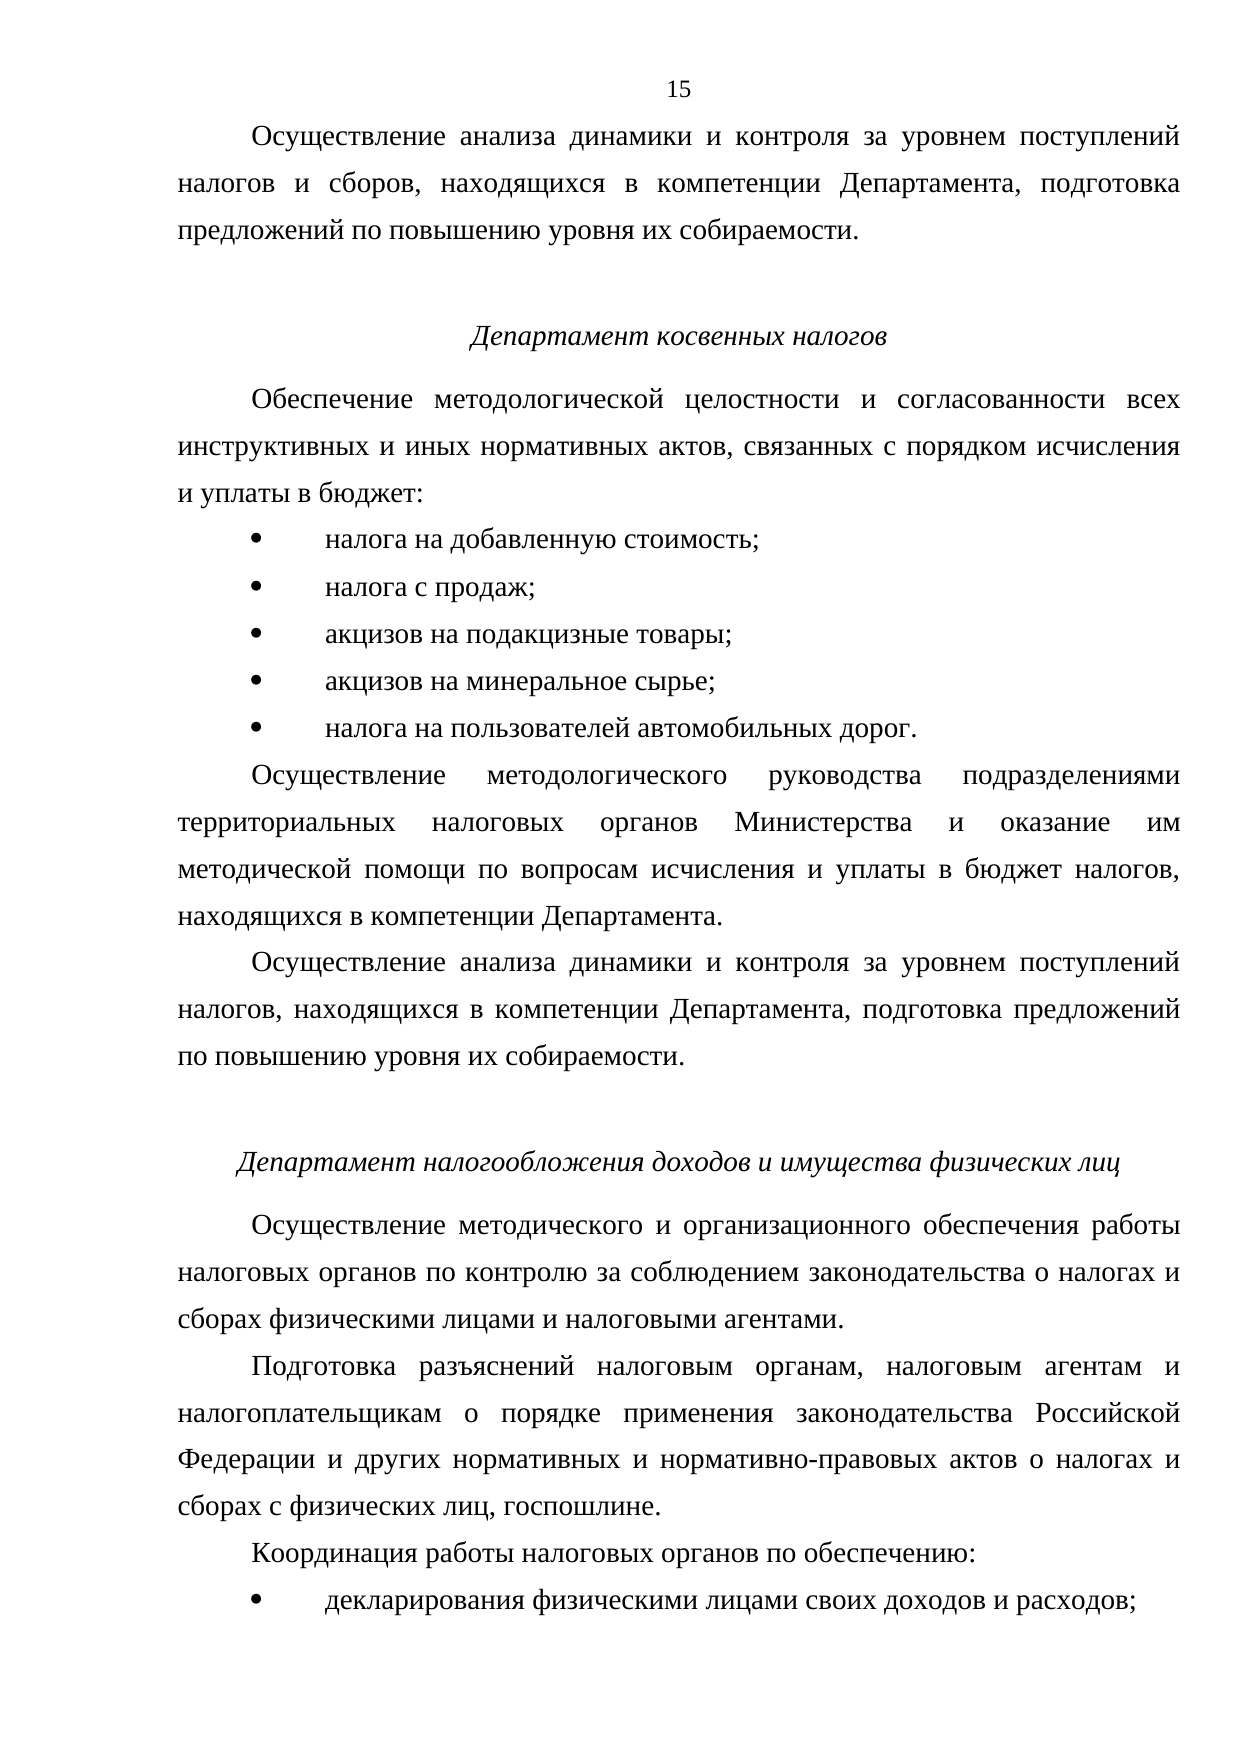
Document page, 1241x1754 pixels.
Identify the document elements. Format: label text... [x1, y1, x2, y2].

text Департамент косвенных налогов [177, 318, 1181, 352]
list налога на пользователей автомобильных дорог. [177, 710, 1181, 743]
list налога на добавленную стоимость; [177, 522, 1181, 555]
list декларирования физическими лицами своих доходов и расходов; [177, 1582, 1181, 1616]
text Подготовка разъяснений налоговым органам, налоговым агентам и налогоплательщикам о порядке применения законодательства Российской Федерации и других нормативных и нормативно-правовых актов о налогах и сборах с физических лиц, госпошлине. [177, 1348, 1181, 1522]
text Обеспечение методологической целостности и согласованности всех инструктивных и иных нормативных актов, связанных с порядком исчисления и уплаты в бюджет: [177, 381, 1181, 508]
list акцизов на подакцизные товары; [177, 616, 1181, 649]
text Осуществление методического и организационного обеспечения работы налоговых органов по контролю за соблюдением законодательства о налогах и сборах физическими лицами и налоговыми агентами. [177, 1207, 1181, 1334]
list налога с продаж; [177, 569, 1181, 602]
list акцизов на минеральное сырье; [177, 663, 1181, 696]
text Департамент налогообложения доходов и имущества физических лиц [177, 1144, 1181, 1178]
text Координация работы налоговых органов по обеспечению: [177, 1535, 1181, 1569]
text Осуществление анализа динамики и контроля за уровнем поступлений налогов и сборов, находящихся в компетенции Департамента, подготовка предложений по повышению уровня их собираемости. [177, 118, 1181, 245]
text Осуществление анализа динамики и контроля за уровнем поступлений налогов, находящихся в компетенции Департамента, подготовка предложений по повышению уровня их собираемости. [177, 944, 1181, 1072]
text Осуществление методологического руководства подразделениями территориальных налоговых органов Министерства и оказание им методической помощи по вопросам исчисления и уплаты в бюджет налогов, находящихся в компетенции Департамента. [177, 757, 1181, 931]
